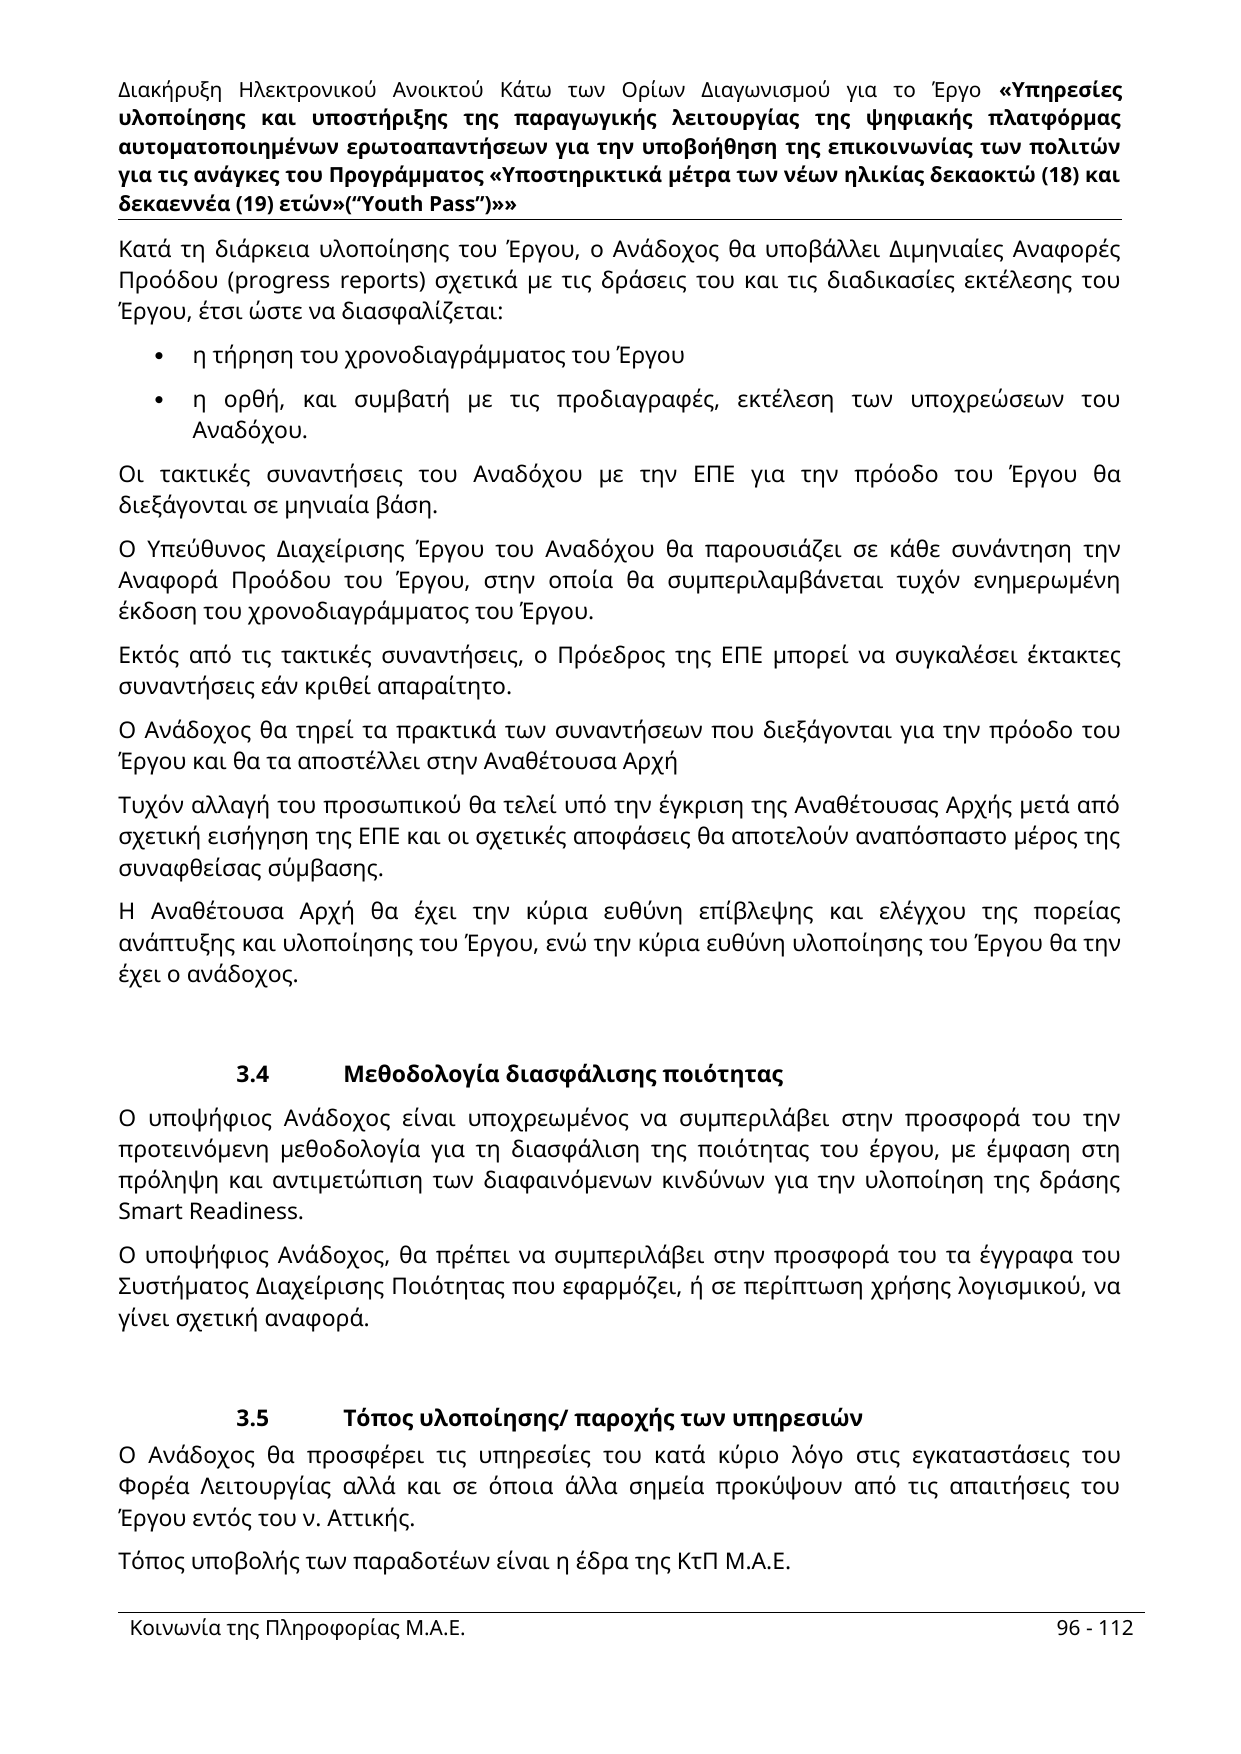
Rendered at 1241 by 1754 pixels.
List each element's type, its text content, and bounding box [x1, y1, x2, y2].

list η τήρηση του χρονοδιαγράμματος του Έργου [155, 339, 1122, 370]
subtitle Μεθοδολογία διασφάλισης ποιότητας [236, 1058, 1122, 1089]
text Ο Ανάδοχος θα προσφέρει τις υπηρεσίες του κατά κύριο λόγο στις εγκαταστάσεις του Φορέα Λειτουργίας αλλά και σε όποια άλλα σημεία προκύψουν από τις απαιτήσεις του Έργου εντός του ν. Αττικής. [118, 1439, 1122, 1533]
text Τόπος υποβολής των παραδοτέων είναι η έδρα της ΚτΠ Μ.Α.Ε. [118, 1545, 1122, 1577]
text Εκτός από τις τακτικές συναντήσεις, ο Πρόεδρος της ΕΠΕ μπορεί να συγκαλέσει έκτακτες συναντήσεις εάν κριθεί απαραίτητο. [118, 639, 1122, 702]
text Ο υποψήφιος Ανάδοχος είναι υποχρεωμένος να συμπεριλάβει στην προσφορά του την προτεινόμενη μεθοδολογία για τη διασφάλιση της ποιότητας του έργου, με έμφαση στη πρόληψη και αντιμετώπιση των διαφαινόμενων κινδύνων για την υλοποίηση της δράσης Smart Readiness. [118, 1102, 1122, 1227]
text Οι τακτικές συναντήσεις του Αναδόχου με την ΕΠΕ για την πρόοδο του Έργου θα διεξάγονται σε μηνιαία βάση. [118, 458, 1122, 520]
list η ορθή, και συμβατή με τις προδιαγραφές, εκτέλεση των υποχρεώσεων του Αναδόχου. [155, 383, 1122, 445]
text Ο υποψήφιος Ανάδοχος, θα πρέπει να συμπεριλάβει στην προσφορά του τα έγγραφα του Συστήματος Διαχείρισης Ποιότητας που εφαρμόζει, ή σε περίπτωση χρήσης λογισμικού, να γίνει σχετική αναφορά. [118, 1239, 1122, 1333]
text Κατά τη διάρκεια υλοποίησης του Έργου, ο Ανάδοχος θα υποβάλλει Διμηνιαίες Αναφορές Προόδου (progress reports) σχετικά με τις δράσεις του και τις διαδικασίες εκτέλεσης του Έργου, έτσι ώστε να διασφαλίζεται: [118, 233, 1122, 327]
text Ο Ανάδοχος θα τηρεί τα πρακτικά των συναντήσεων που διεξάγονται για την πρόοδο του Έργου και θα τα αποστέλλει στην Αναθέτουσα Αρχή [118, 714, 1122, 777]
text Τυχόν αλλαγή του προσωπικού θα τελεί υπό την έγκριση της Αναθέτουσας Αρχής μετά από σχετική εισήγηση της ΕΠΕ και οι σχετικές αποφάσεις θα αποτελούν αναπόσπαστο μέρος της συναφθείσας σύμβασης. [118, 789, 1122, 883]
text Ο Υπεύθυνος Διαχείρισης Έργου του Αναδόχου θα παρουσιάζει σε κάθε συνάντηση την Αναφορά Προόδου του Έργου, στην οποία θα συμπεριλαμβάνεται τυχόν ενημερωμένη έκδοση του χρονοδιαγράμματος του Έργου. [118, 533, 1122, 627]
subtitle Τόπος υλοποίησης/ παροχής των υπηρεσιών [236, 1402, 1122, 1433]
text Η Αναθέτουσα Αρχή θα έχει την κύρια ευθύνη επίβλεψης και ελέγχου της πορείας ανάπτυξης και υλοποίησης του Έργου, ενώ την κύρια ευθύνη υλοποίησης του Έργου θα την έχει ο ανάδοχος. [118, 895, 1122, 989]
